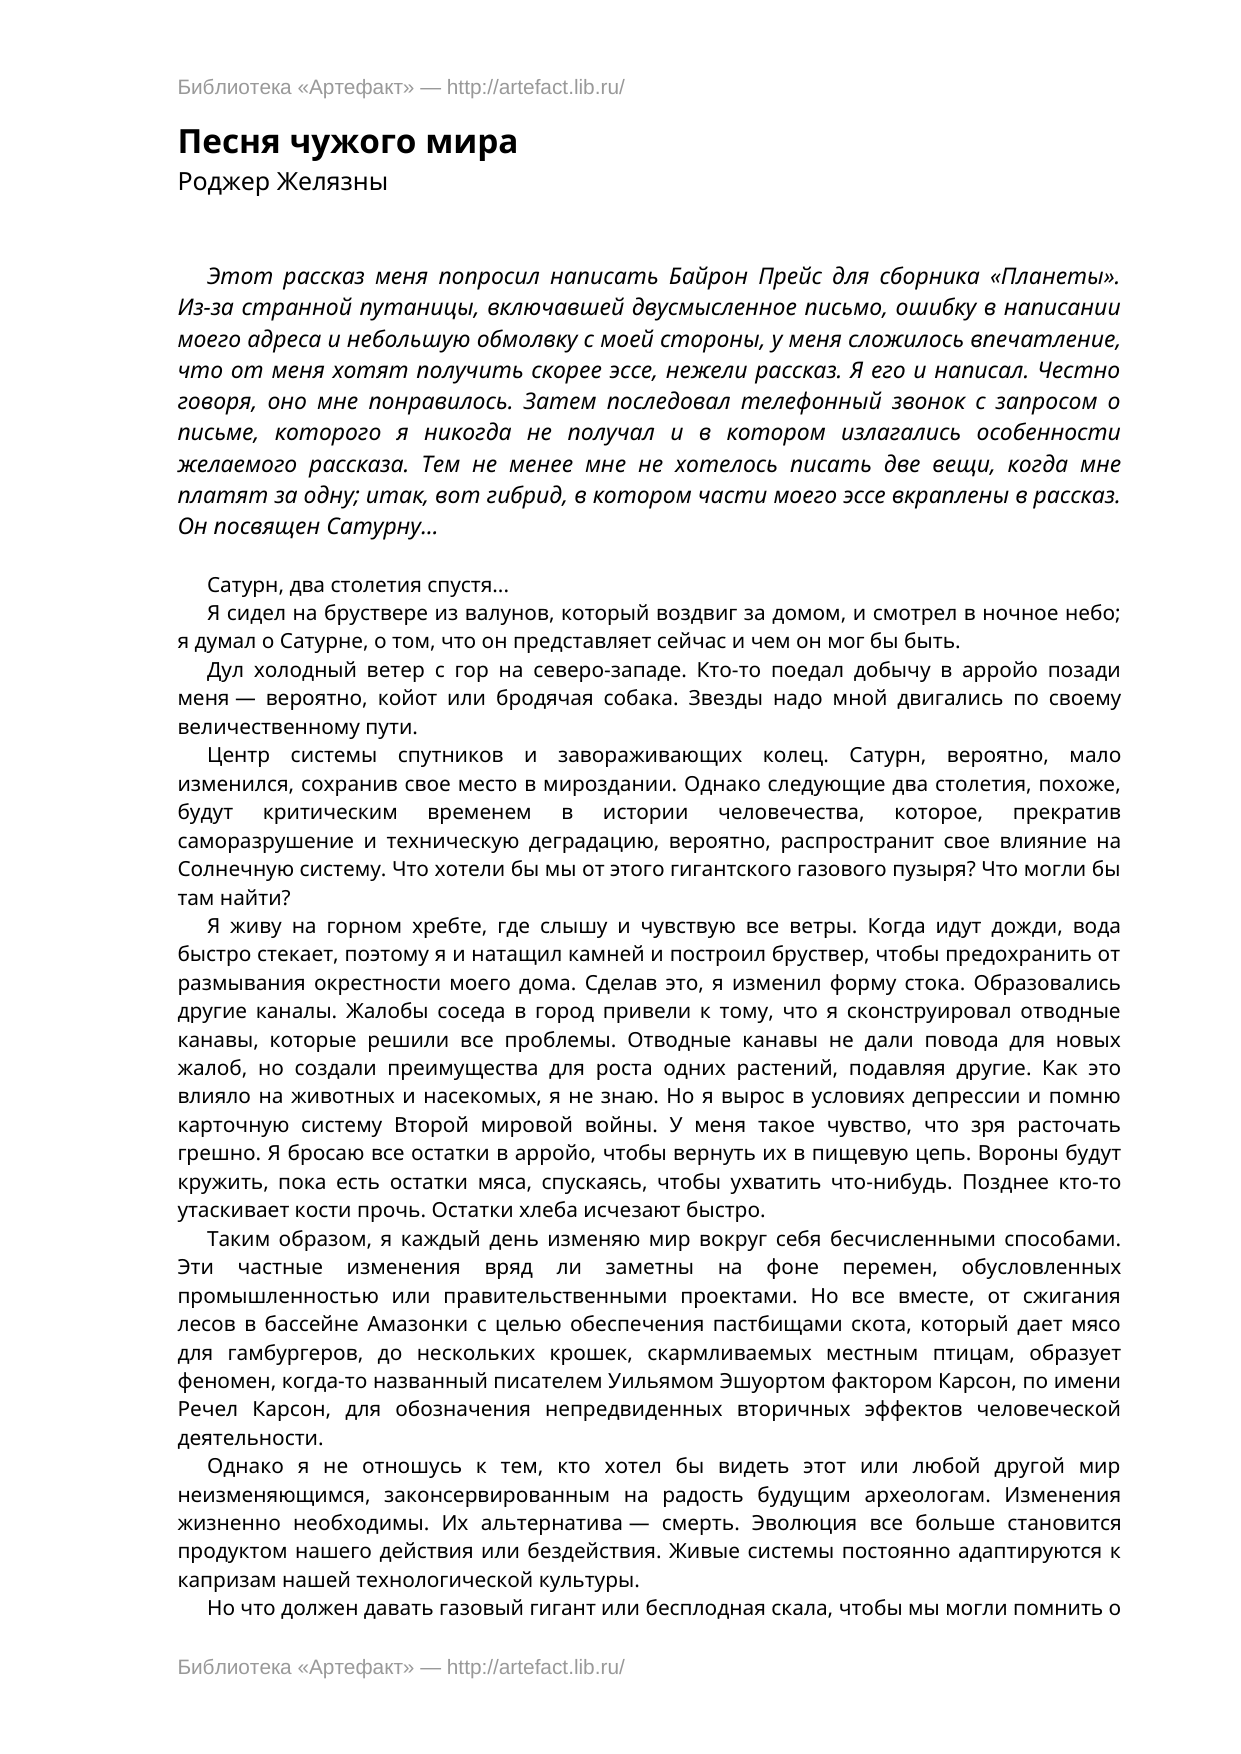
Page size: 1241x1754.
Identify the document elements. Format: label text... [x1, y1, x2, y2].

text Сатурн, два столетия спустя... [177, 570, 1122, 598]
subtitle Песня чужого мира [177, 118, 1122, 163]
text Я сидел на бруствере из валунов, который воздвиг за домом, и смотрел в ночное небо; я думал о Сатурне, о том, что он представляет сейчас и чем он мог бы быть. [177, 598, 1122, 655]
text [177, 1593, 1122, 1622]
text Однако я не отношусь к тем, кто хотел бы видеть этот или любой другой мир неизменяющимся, законсервированным на радость будущим археологам. Изменения жизненно необходимы. Их альтернатива — смерть. Эволюция все больше становится продуктом нашего действия или бездействия. Живые системы постоянно адаптируются к капризам нашей технологической культуры. [177, 1451, 1122, 1593]
text Дул холодный ветер с гор на северо-западе. Кто-то поедал добычу в арройо позади меня — вероятно, койот или бродячая собака. Звезды надо мной двигались по своему величественному пути. [177, 655, 1122, 740]
text Этот рассказ меня попросил написать Байрон Прейс для сборника «Планеты». Из-за странной путаницы, включавшей двусмысленное письмо, ошибку в написании моего адреса и небольшую обмолвку с моей стороны, у меня сложилось впечатление, что от меня хотят получить скорее эссе, нежели рассказ. Я его и написал. Честно говоря, оно мне понравилось. Затем последовал телефонный звонок с запросом о письме, которого я никогда не получал и в котором излагались особенности желаемого рассказа. Тем не менее мне не хотелось писать две вещи, когда мне платят за одну; итак, вот гибрид, в котором части моего эссе вкраплены в рассказ. Он посвящен Сатурну... [177, 260, 1122, 541]
text Центр системы спутников и завораживающих колец. Сатурн, вероятно, мало изменился, сохранив свое место в мироздании. Однако следующие два столетия, похоже, будут критическим временем в истории человечества, которое, прекратив саморазрушение и техническую деградацию, вероятно, распространит свое влияние на Солнечную систему. Что хотели бы мы от этого гигантского газового пузыря? Что могли бы там найти? [177, 740, 1122, 911]
text Я живу на горном хребте, где слышу и чувствую все ветры. Когда идут дожди, вода быстро стекает, поэтому я и натащил камней и построил бруствер, чтобы предохранить от размывания окрестности моего дома. Сделав это, я изменил форму стока. Образовались другие каналы. Жалобы соседа в город привели к тому, что я сконструировал отводные канавы, которые решили все проблемы. Отводные канавы не дали повода для новых жалоб, но создали преимущества для роста одних растений, подавляя другие. Как это влияло на животных и насекомых, я не знаю. Но я вырос в условиях депрессии и помню карточную систему Второй мировой войны. У меня такое чувство, что зря расточать грешно. Я бросаю все остатки в арройо, чтобы вернуть их в пищевую цепь. Вороны будут кружить, пока есть остатки мяса, спускаясь, чтобы ухватить что-нибудь. Позднее кто-то утаскивает кости прочь. Остатки хлеба исчезают быстро. [177, 911, 1122, 1224]
text Таким образом, я каждый день изменяю мир вокруг себя бесчисленными способами. Эти частные изменения вряд ли заметны на фоне перемен, обусловленных промышленностью или правительственными проектами. Но все вместе, от сжигания лесов в бассейне Амазонки с целью обеспечения пастбищами скота, который дает мясо для гамбургеров, до нескольких крошек, скармливаемых местным птицам, образует феномен, когда-то названный писателем Уильямом Эшуортом фактором Карсон, по имени Речел Карсон, для обозначения непредвиденных вторичных эффектов человеческой деятельности. [177, 1224, 1122, 1451]
subtitle Роджер Желязны [177, 163, 1122, 198]
